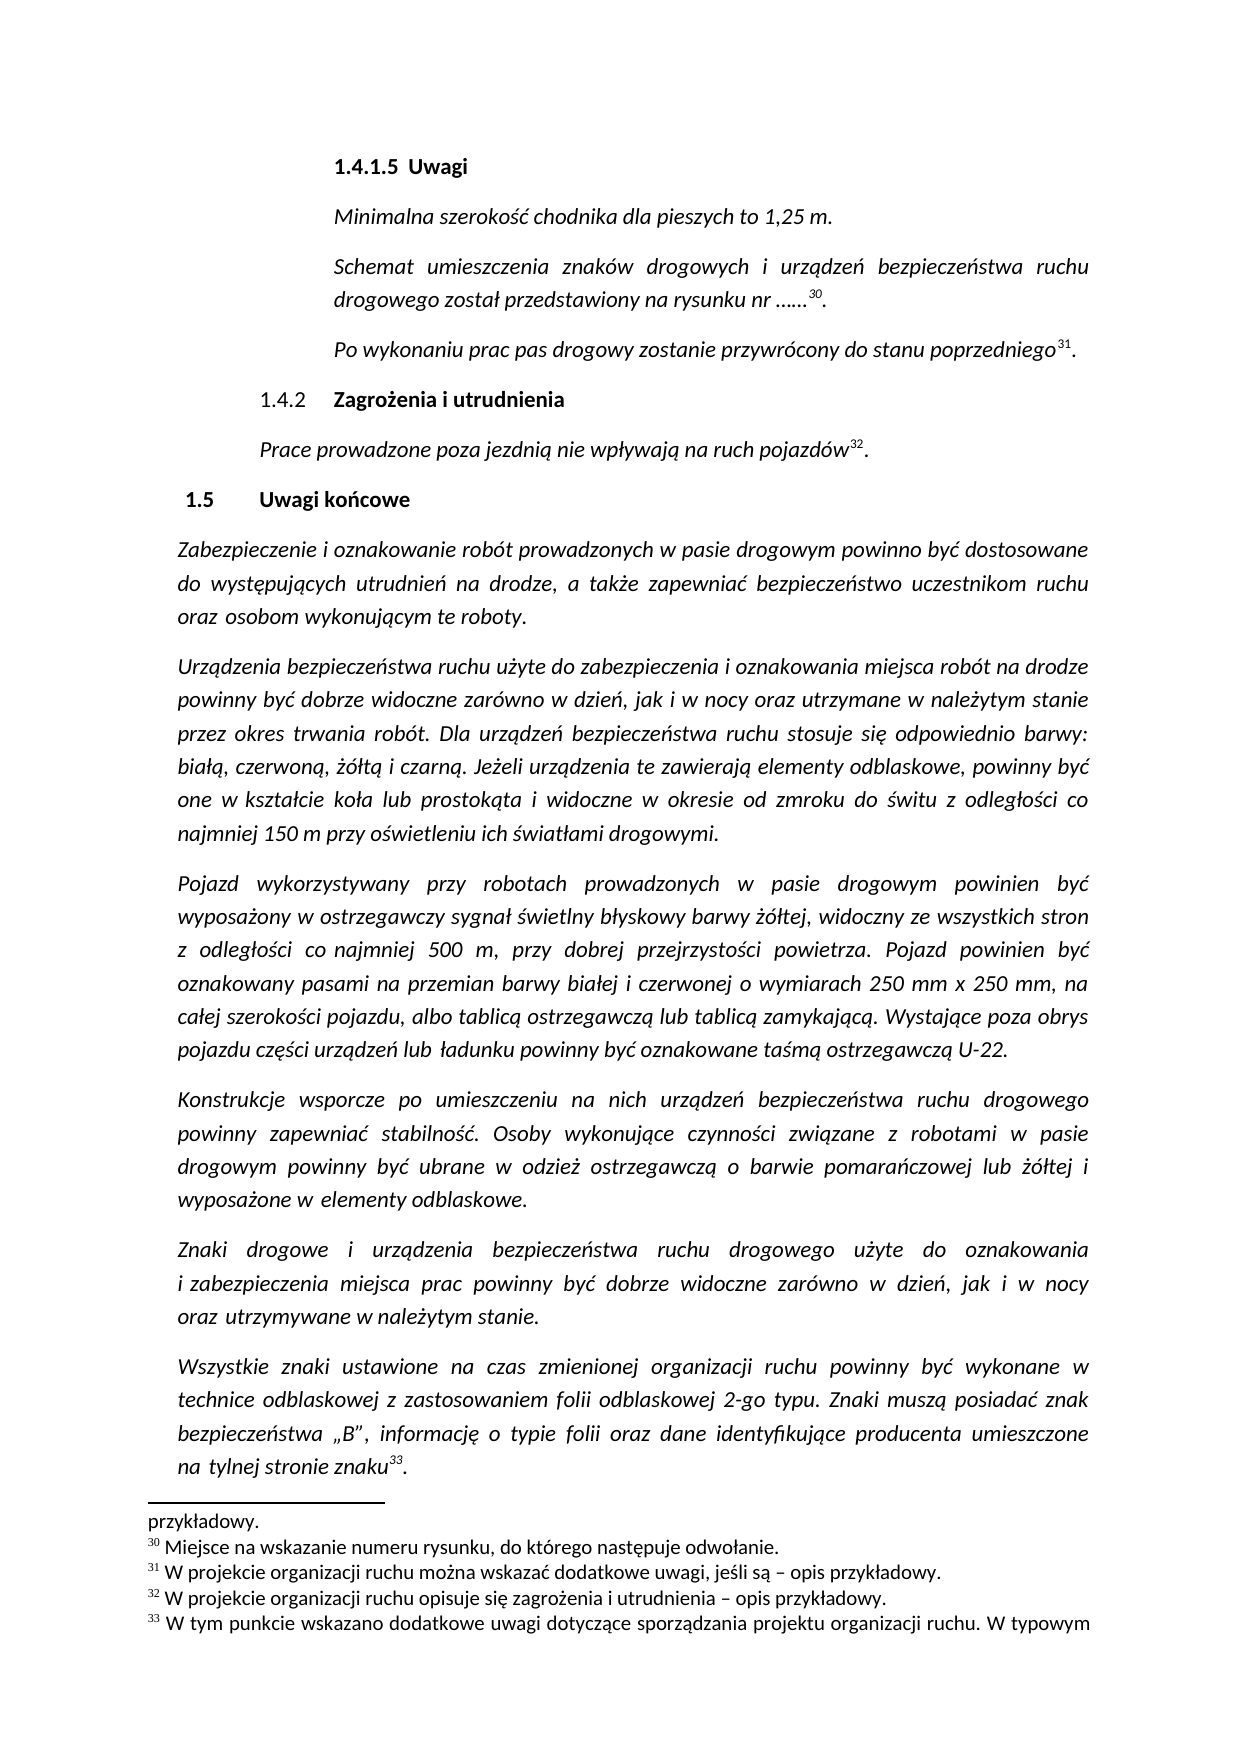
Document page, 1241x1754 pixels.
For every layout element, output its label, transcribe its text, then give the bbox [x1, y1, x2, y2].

list Uwagi [334, 148, 1093, 181]
text Prace prowadzone poza jezdnią nie wpływają na ruch pojazdów. [259, 431, 1093, 464]
text Schemat umieszczenia znaków drogowych i urządzeń bezpieczeństwa ruchu drogowego został przedstawiony na rysunku nr ……. [334, 248, 1093, 314]
text Wszystkie znaki ustawione na czas zmienionej organizacji ruchu powinny być wykonane w technice odblaskowej z zastosowaniem folii odblaskowej 2-go typu. Znaki muszą posiadać znak bezpieczeństwa „B”, informację o typie folii oraz dane identyfikujące producenta umieszczone na tylnej stronie znaku. [177, 1348, 1093, 1481]
text Znaki drogowe i urządzenia bezpieczeństwa ruchu drogowego użyte do oznakowania i zabezpieczenia miejsca prac powinny być dobrze widoczne zarówno w dzień, jak i w nocy oraz utrzymywane w należytym stanie. [177, 1231, 1093, 1331]
text Po wykonaniu prac pas drogowy zostanie przywrócony do stanu poprzedniego. [334, 331, 1093, 364]
list Uwagi końcowe [185, 481, 1093, 514]
list Konstrukcje wsporcze po umieszczeniu na nich urządzeń bezpieczeństwa ruchu drogowego powinny zapewniać stabilność. Osoby wykonujące czynności związane z robotami w pasie drogowym powinny być ubrane w odzież ostrzegawczą o barwie pomarańczowej lub żółtej i wyposażone w elementy odblaskowe. [177, 1081, 1093, 1214]
text Minimalna szerokość chodnika dla pieszych to 1,25 m. [334, 198, 1093, 231]
list Zabezpieczenie i oznakowanie robót prowadzonych w pasie drogowym powinno być dostosowane do występujących utrudnień na drodze, a także zapewniać bezpieczeństwo uczestnikom ruchu oraz osobom wykonującym te roboty. [177, 531, 1093, 631]
list Pojazd wykorzystywany przy robotach prowadzonych w pasie drogowym powinien być wyposażony w ostrzegawczy sygnał świetlny błyskowy barwy żółtej, widoczny ze wszystkich stron z odległości co najmniej 500 m, przy dobrej przejrzystości powietrza. Pojazd powinien być oznakowany pasami na przemian barwy białej i czerwonej o wymiarach 250 mm x 250 mm, na całej szerokości pojazdu, albo tablicą ostrzegawczą lub tablicą zamykającą. Wystające poza obrys pojazdu części urządzeń lub ładunku powinny być oznakowane taśmą ostrzegawczą U-22. [177, 864, 1093, 1064]
list Urządzenia bezpieczeństwa ruchu użyte do zabezpieczenia i oznakowania miejsca robót na drodze powinny być dobrze widoczne zarówno w dzień, jak i w nocy oraz utrzymane w należytym stanie przez okres trwania robót. Dla urządzeń bezpieczeństwa ruchu stosuje się odpowiednio barwy: białą, czerwoną, żółtą i czarną. Jeżeli urządzenia te zawierają elementy odblaskowe, powinny być one w kształcie koła lub prostokąta i widoczne w okresie od zmroku do świtu z odległości co najmniej 150 m przy oświetleniu ich światłami drogowymi. [177, 648, 1093, 848]
list Zagrożenia i utrudnienia [259, 381, 1093, 414]
